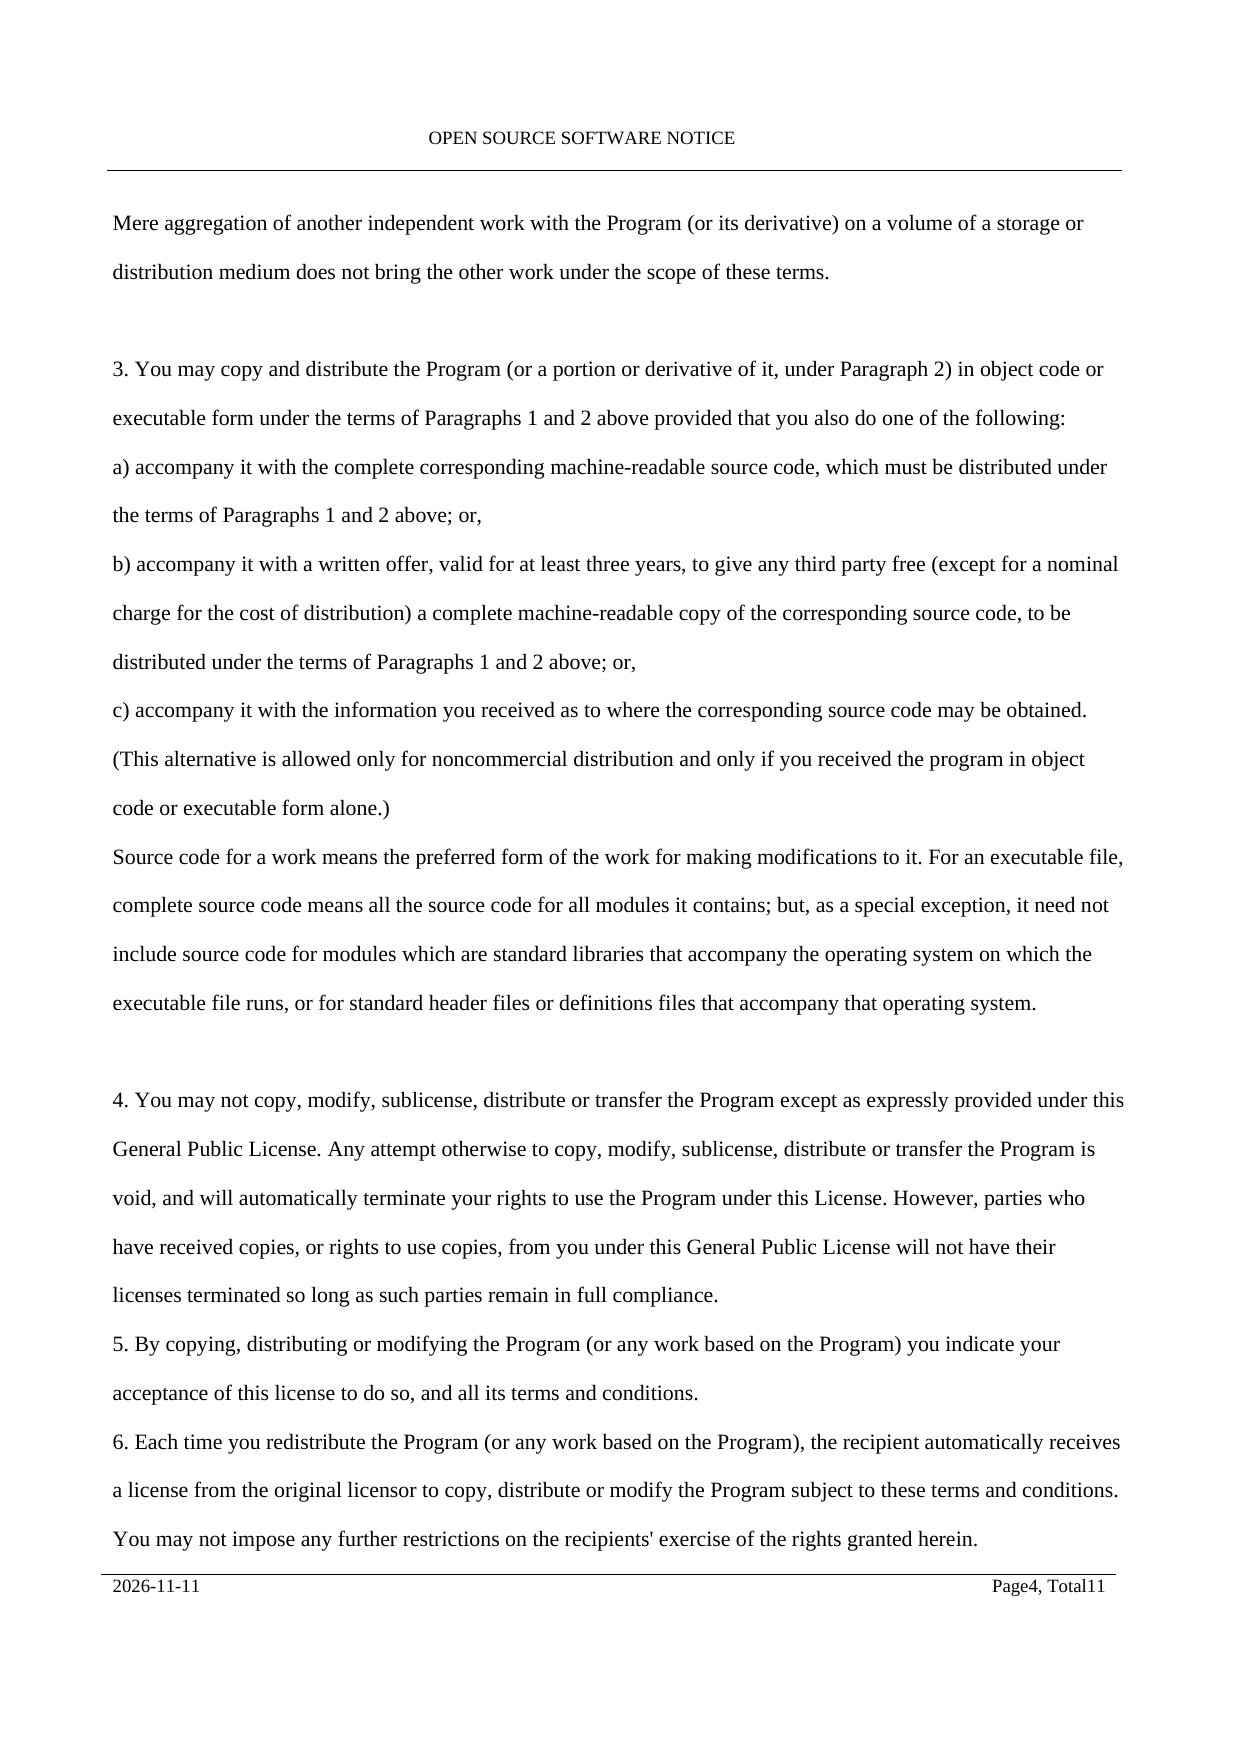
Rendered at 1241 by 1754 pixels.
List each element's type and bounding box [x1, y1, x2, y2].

text [112, 206, 1128, 1555]
